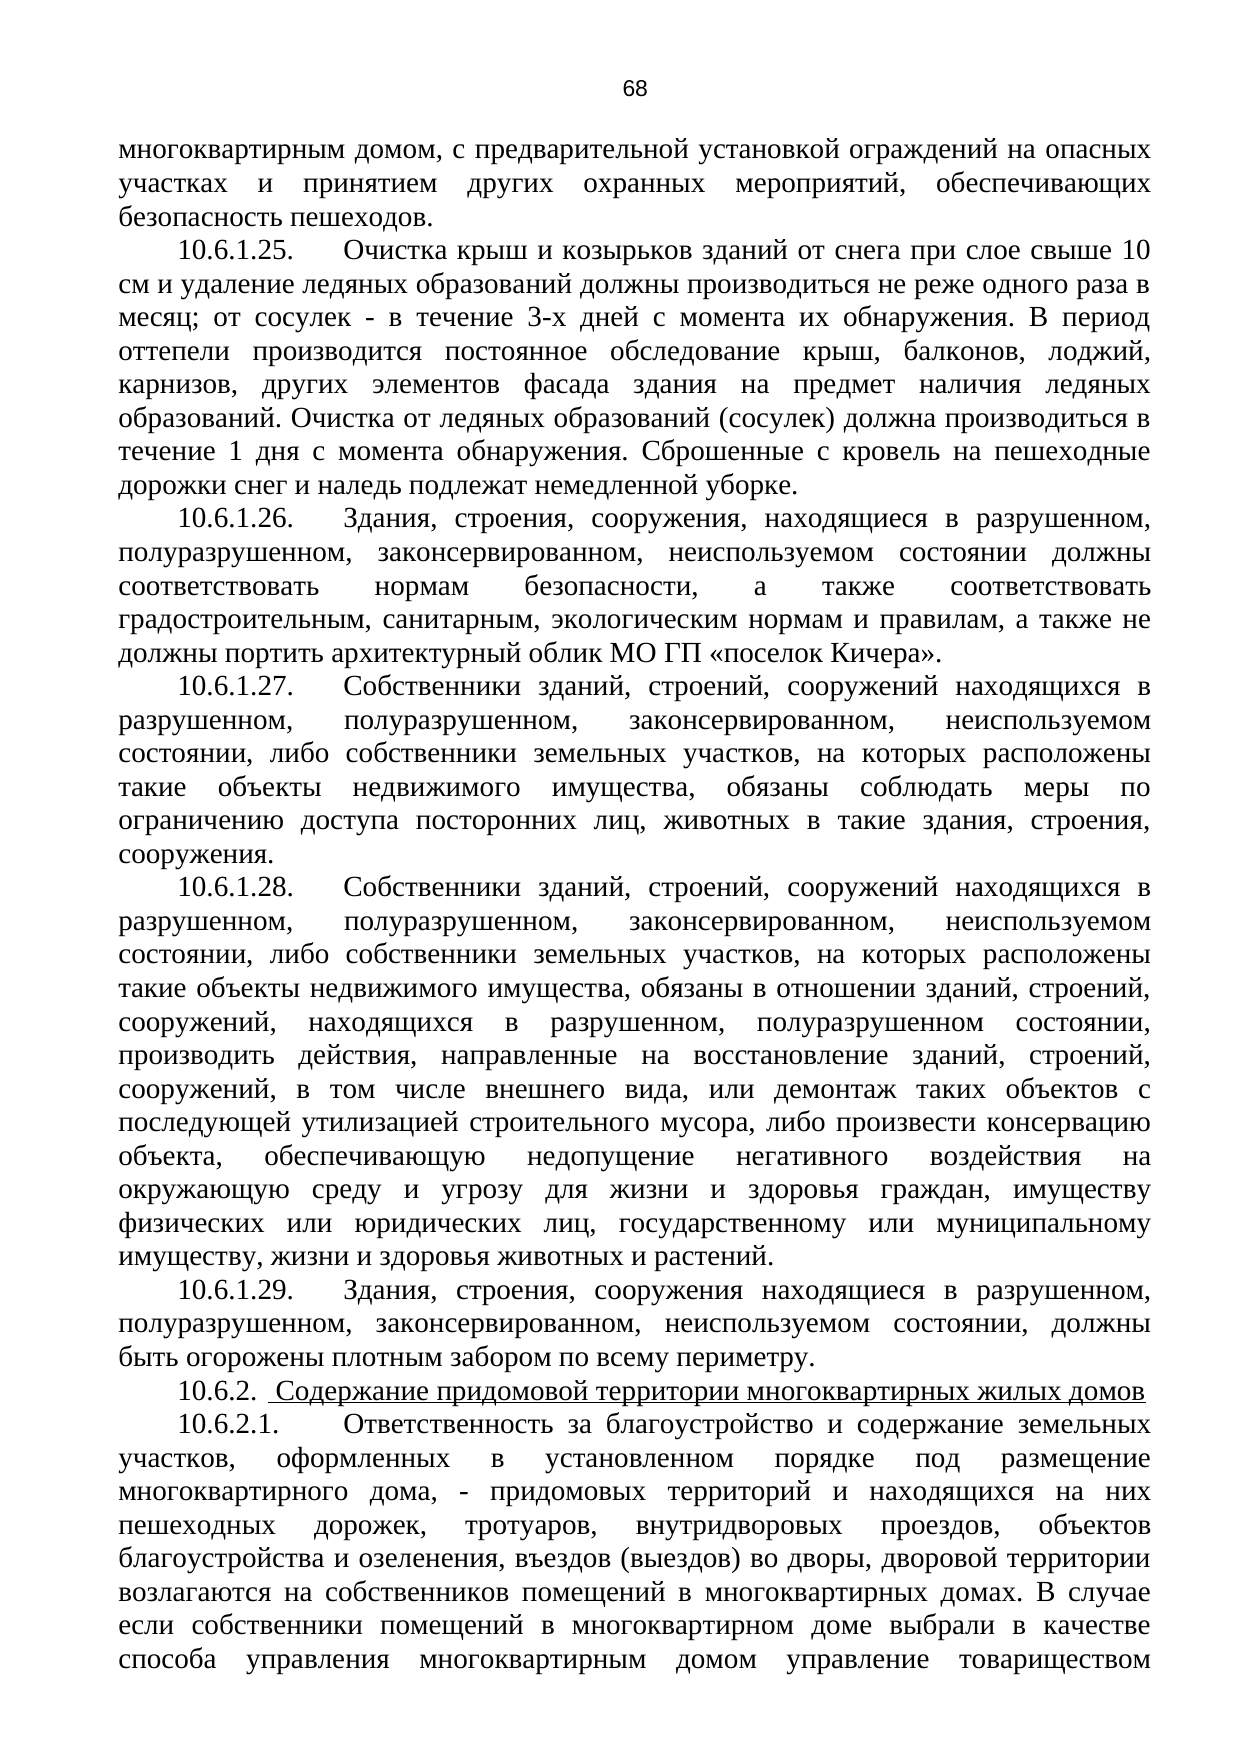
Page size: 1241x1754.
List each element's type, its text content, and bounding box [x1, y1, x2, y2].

list Содержание придомовой территории многоквартирных жилых домов [118, 1373, 1152, 1406]
list Собственники зданий, строений, сооружений находящихся в разрушенном, полуразрушенном, законсервированном, неиспользуемом состоянии, либо собственники земельных участков, на которых расположены такие объекты недвижимого имущества, обязаны соблюдать меры по ограничению доступа посторонних лиц, животных в такие здания, строения, сооружения. [118, 668, 1152, 869]
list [118, 1406, 1152, 1674]
list Здания, строения, сооружения, находящиеся в разрушенном, полуразрушенном, законсервированном, неиспользуемом состоянии должны соответствовать нормам безопасности, а также соответствовать градостроительным, санитарным, экологическим нормам и правилам, а также не должны портить архитектурный облик МО ГП «поселок Кичера». [118, 501, 1152, 668]
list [118, 132, 1152, 232]
list Очистка крыш и козырьков зданий от снега при слое свыше 10 см и удаление ледяных образований должны производиться не реже одного раза в месяц; от сосулек - в течение 3-х дней с момента их обнаружения. В период оттепели производится постоянное обследование крыш, балконов, лоджий, карнизов, других элементов фасада здания на предмет наличия ледяных образований. Очистка от ледяных образований (сосулек) должна производиться в течение 1 дня с момента обнаружения. Сброшенные с кровель на пешеходные дорожки снег и наледь подлежат немедленной уборке. [118, 232, 1152, 501]
list Собственники зданий, строений, сооружений находящихся в разрушенном, полуразрушенном, законсервированном, неиспользуемом состоянии, либо собственники земельных участков, на которых расположены такие объекты недвижимого имущества, обязаны в отношении зданий, строений, сооружений, находящихся в разрушенном, полуразрушенном состоянии, производить действия, направленные на восстановление зданий, строений, сооружений, в том числе внешнего вида, или демонтаж таких объектов с последующей утилизацией строительного мусора, либо произвести консервацию объекта, обеспечивающую недопущение негативного воздействия на окружающую среду и угрозу для жизни и здоровья граждан, имуществу физических или юридических лиц, государственному или муниципальному имуществу, жизни и здоровья животных и растений. [118, 869, 1152, 1272]
list Здания, строения, сооружения находящиеся в разрушенном, полуразрушенном, законсервированном, неиспользуемом состоянии, должны быть огорожены плотным забором по всему периметру. [118, 1272, 1152, 1373]
